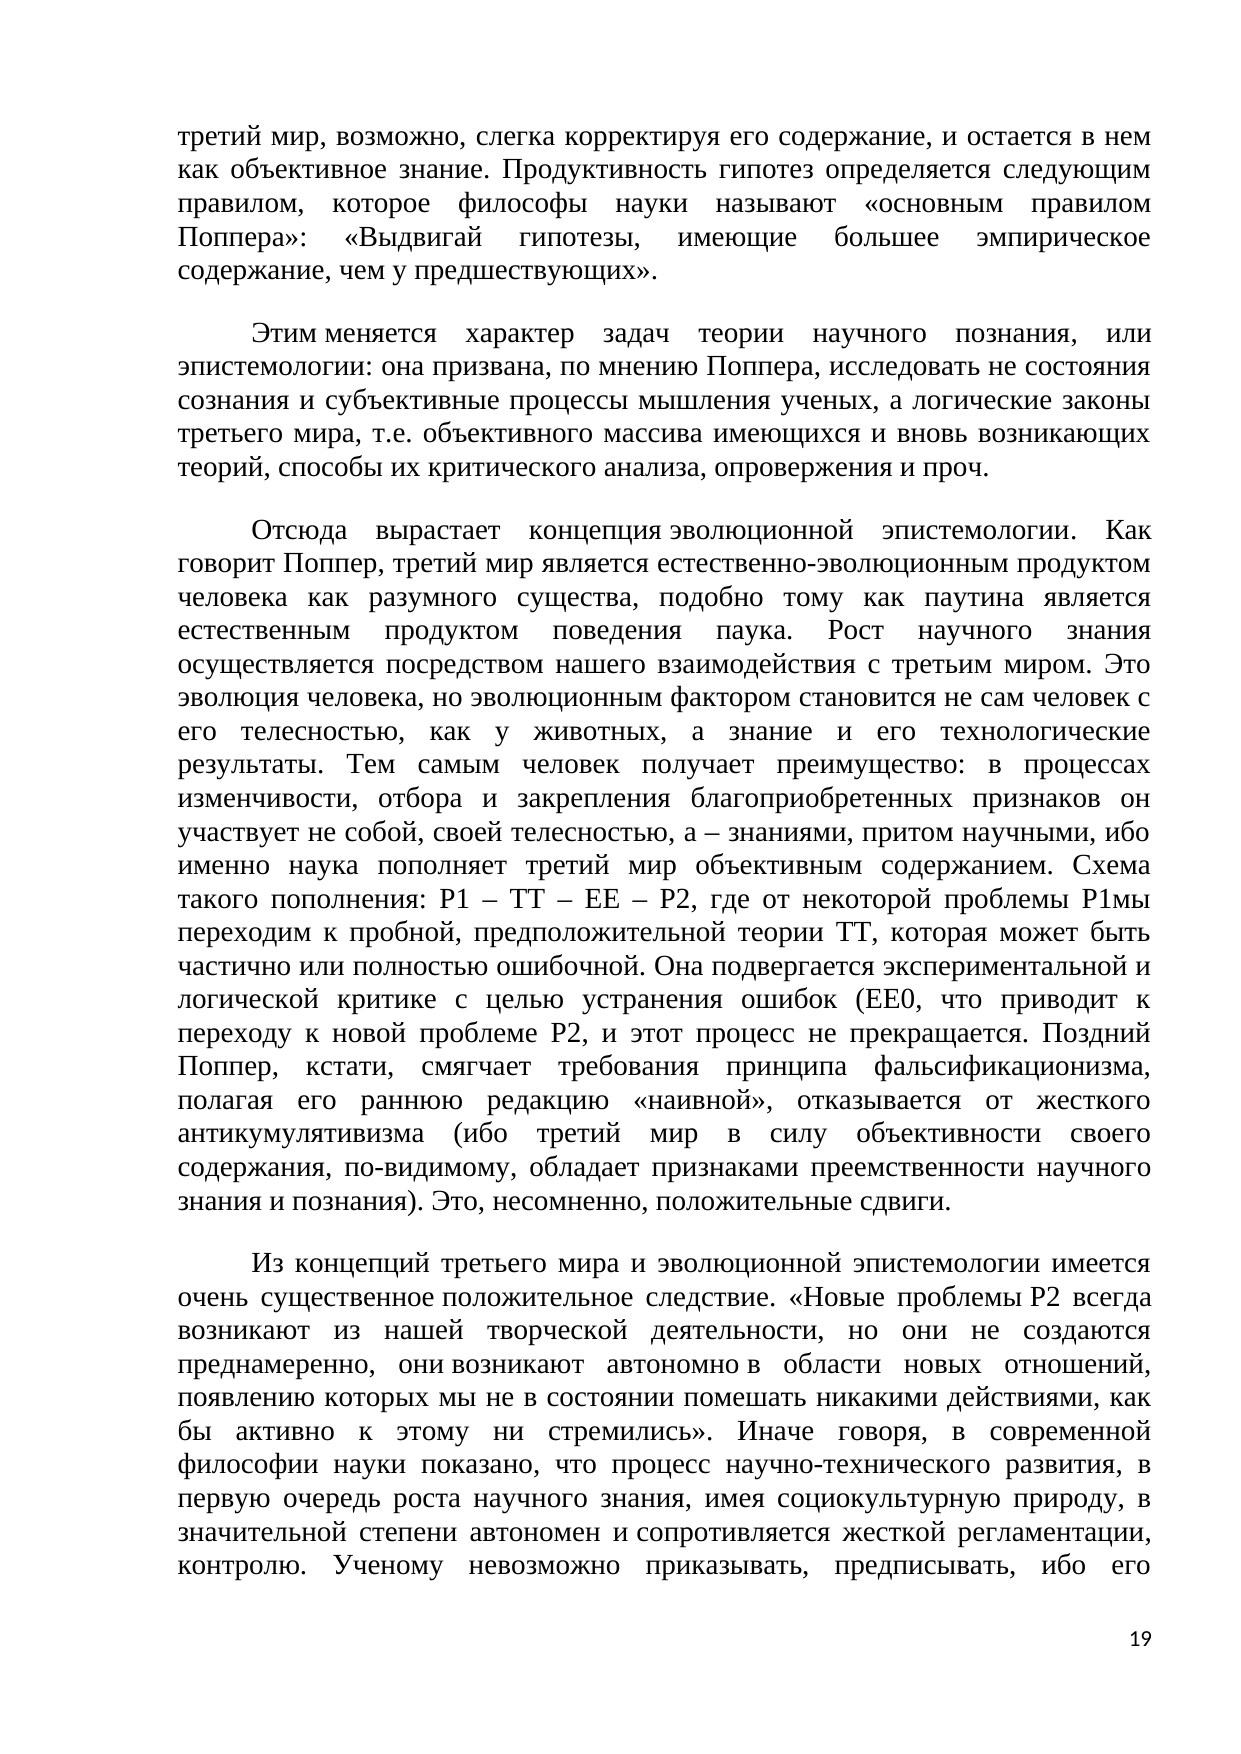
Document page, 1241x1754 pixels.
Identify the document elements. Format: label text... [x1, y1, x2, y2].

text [177, 118, 1152, 286]
text Этим меняется характер задач теории научного познания, или эпистемологии: она призвана, по мнению Поппера, исследовать не состояния сознания и субъективные процессы мышления ученых, а логические законы третьего мира, т.е. объективного массива имеющихся и вновь возникающих теорий, способы их критического анализа, опровержения и проч. [177, 315, 1152, 483]
text Отсюда вырастает концепция эволюционной эпистемологии. Как говорит Поппер, третий мир является естественно-эволюционным продуктом человека как разумного существа, подобно тому как паутина является естественным продуктом поведения паука. Рост научного знания осуществляется посредством нашего взаимодействия с третьим миром. Это эволюция человека, но эволюционным фактором становится не сам человек с его телесностью, как у животных, а знание и его технологические результаты. Тем самым человек получает преимущество: в процессах изменчивости, отбора и закрепления благоприобретенных признаков он участвует не собой, своей телесностью, а – знаниями, притом научными, ибо именно наука пополняет третий мир объективным содержанием. Схема такого пополнения: P1 – TT – EE – P2, где от некоторой проблемы P1мы переходим к пробной, предположительной теории TT, которая может быть частично или полностью ошибочной. Она подвергается экспериментальной и логической критике с целью устранения ошибок (EE0, что приводит к переходу к новой проблеме P2, и этот процесс не прекращается. Поздний Поппер, кстати, смягчает требования принципа фальсификационизма, полагая его раннюю редакцию «наивной», отказывается от жесткого антикумулятивизма (ибо третий мир в силу объективности своего содержания, по-видимому, обладает признаками преемственности научного знания и познания). Это, несомненно, положительные сдвиги. [177, 512, 1152, 1216]
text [177, 1245, 1152, 1581]
